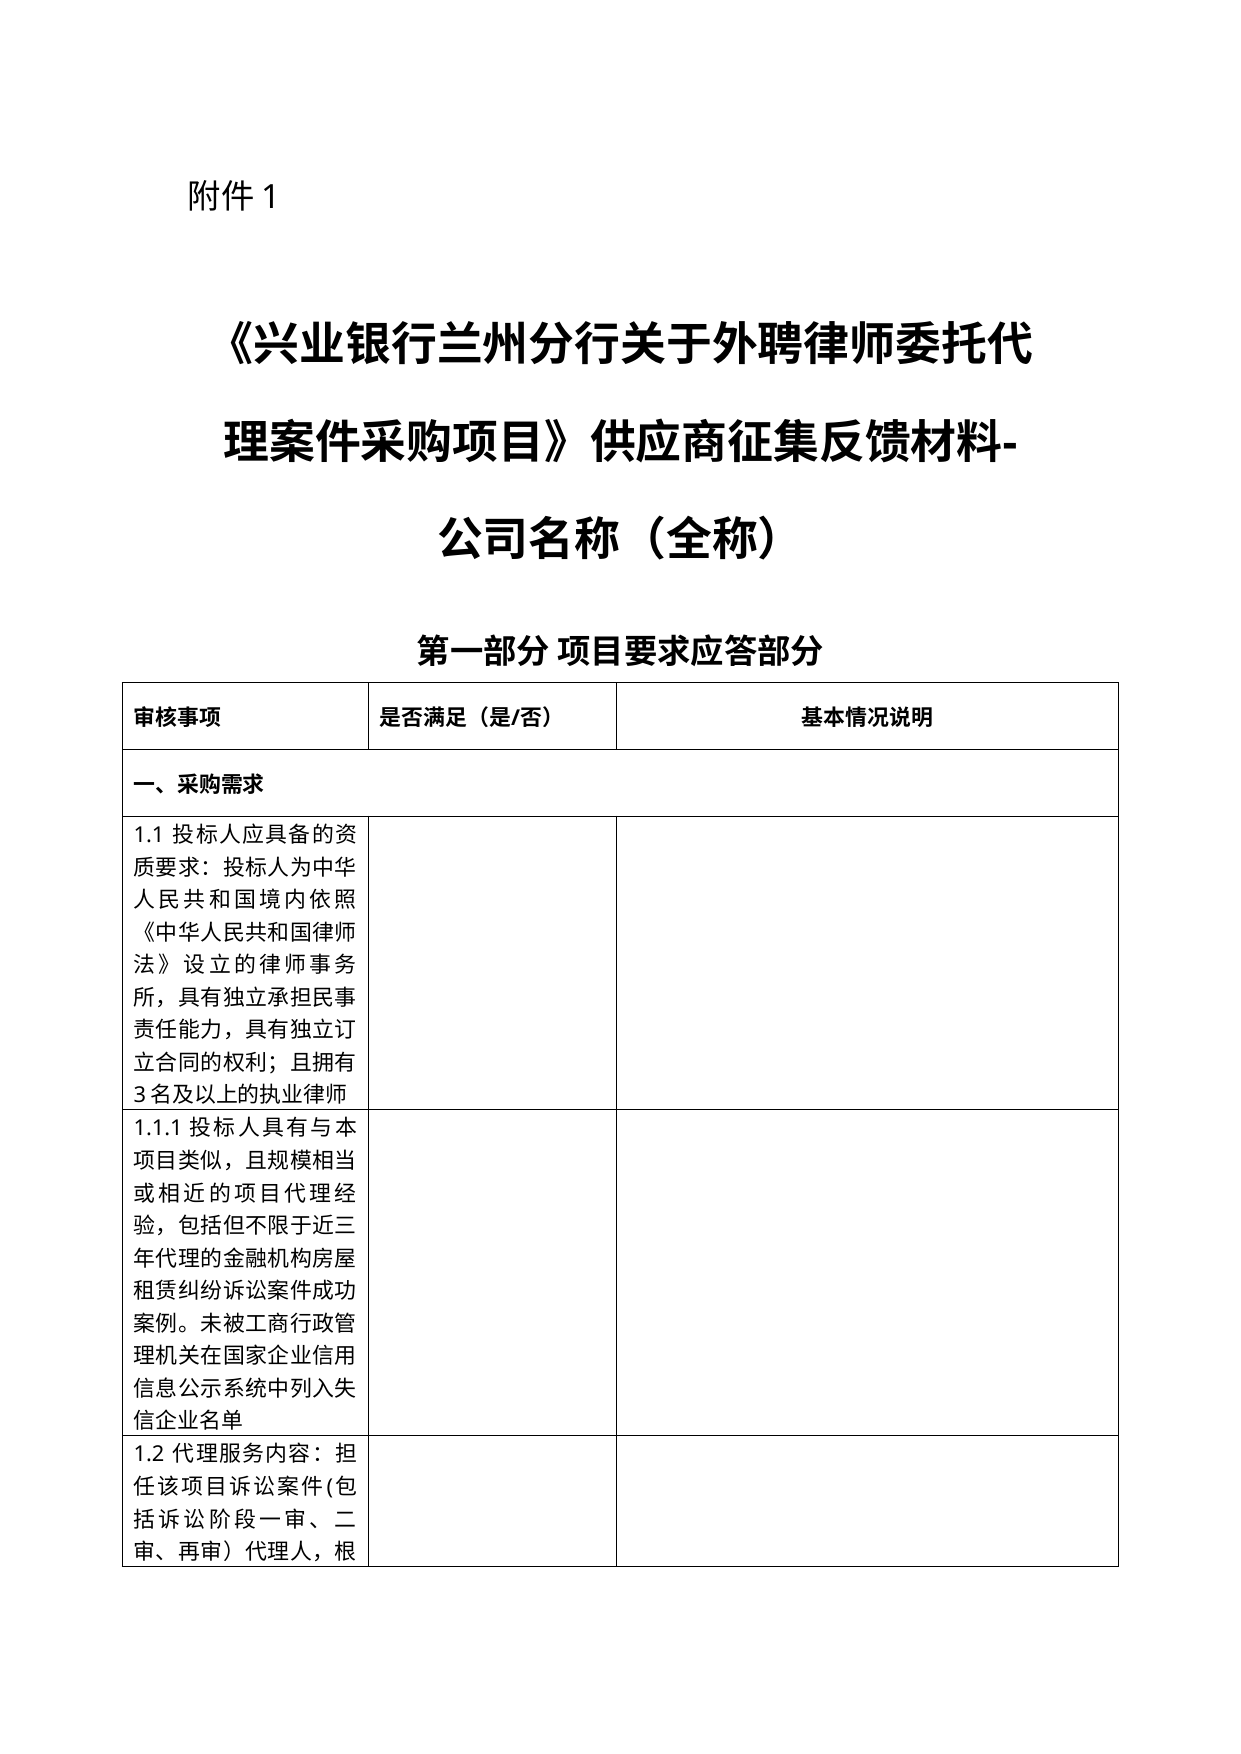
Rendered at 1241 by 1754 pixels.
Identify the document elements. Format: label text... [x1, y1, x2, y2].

table_header 审核事项 [123, 683, 368, 749]
table_cell [369, 1110, 616, 1435]
table_cell 1.1 投标人应具备的资质要求：投标人为中华人民共和国境内依照《中华人民共和国律师法》设立的律师事务所，具有独立承担民事责任能力，具有独立订立合同的权利；且拥有3名及以上的执业律师 [123, 817, 368, 1109]
table_cell [369, 1436, 616, 1566]
table_header 是否满足（是/否） [369, 683, 616, 749]
table_cell [369, 817, 616, 1109]
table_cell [123, 1436, 368, 1566]
text 第一部分 项目要求应答部分 [187, 617, 1053, 682]
table_header 基本情况说明 [617, 683, 1118, 749]
text 公司名称（全称） [187, 487, 1053, 584]
table_cell [617, 817, 1118, 1109]
text 《兴业银行兰州分行关于外聘律师委托代理案件采购项目》供应商征集反馈材料- [187, 292, 1053, 487]
table_cell 一、采购需求 [123, 750, 1118, 816]
table_cell 1.1.1投标人具有与本项目类似，且规模相当或相近的项目代理经验，包括但不限于近三年代理的金融机构房屋租赁纠纷诉讼案件成功案例。未被工商行政管理机关在国家企业信用信息公示系统中列入失信企业名单 [123, 1110, 368, 1435]
table_cell [617, 1436, 1118, 1566]
text 附件1 [187, 162, 1053, 227]
table_cell [617, 1110, 1118, 1435]
